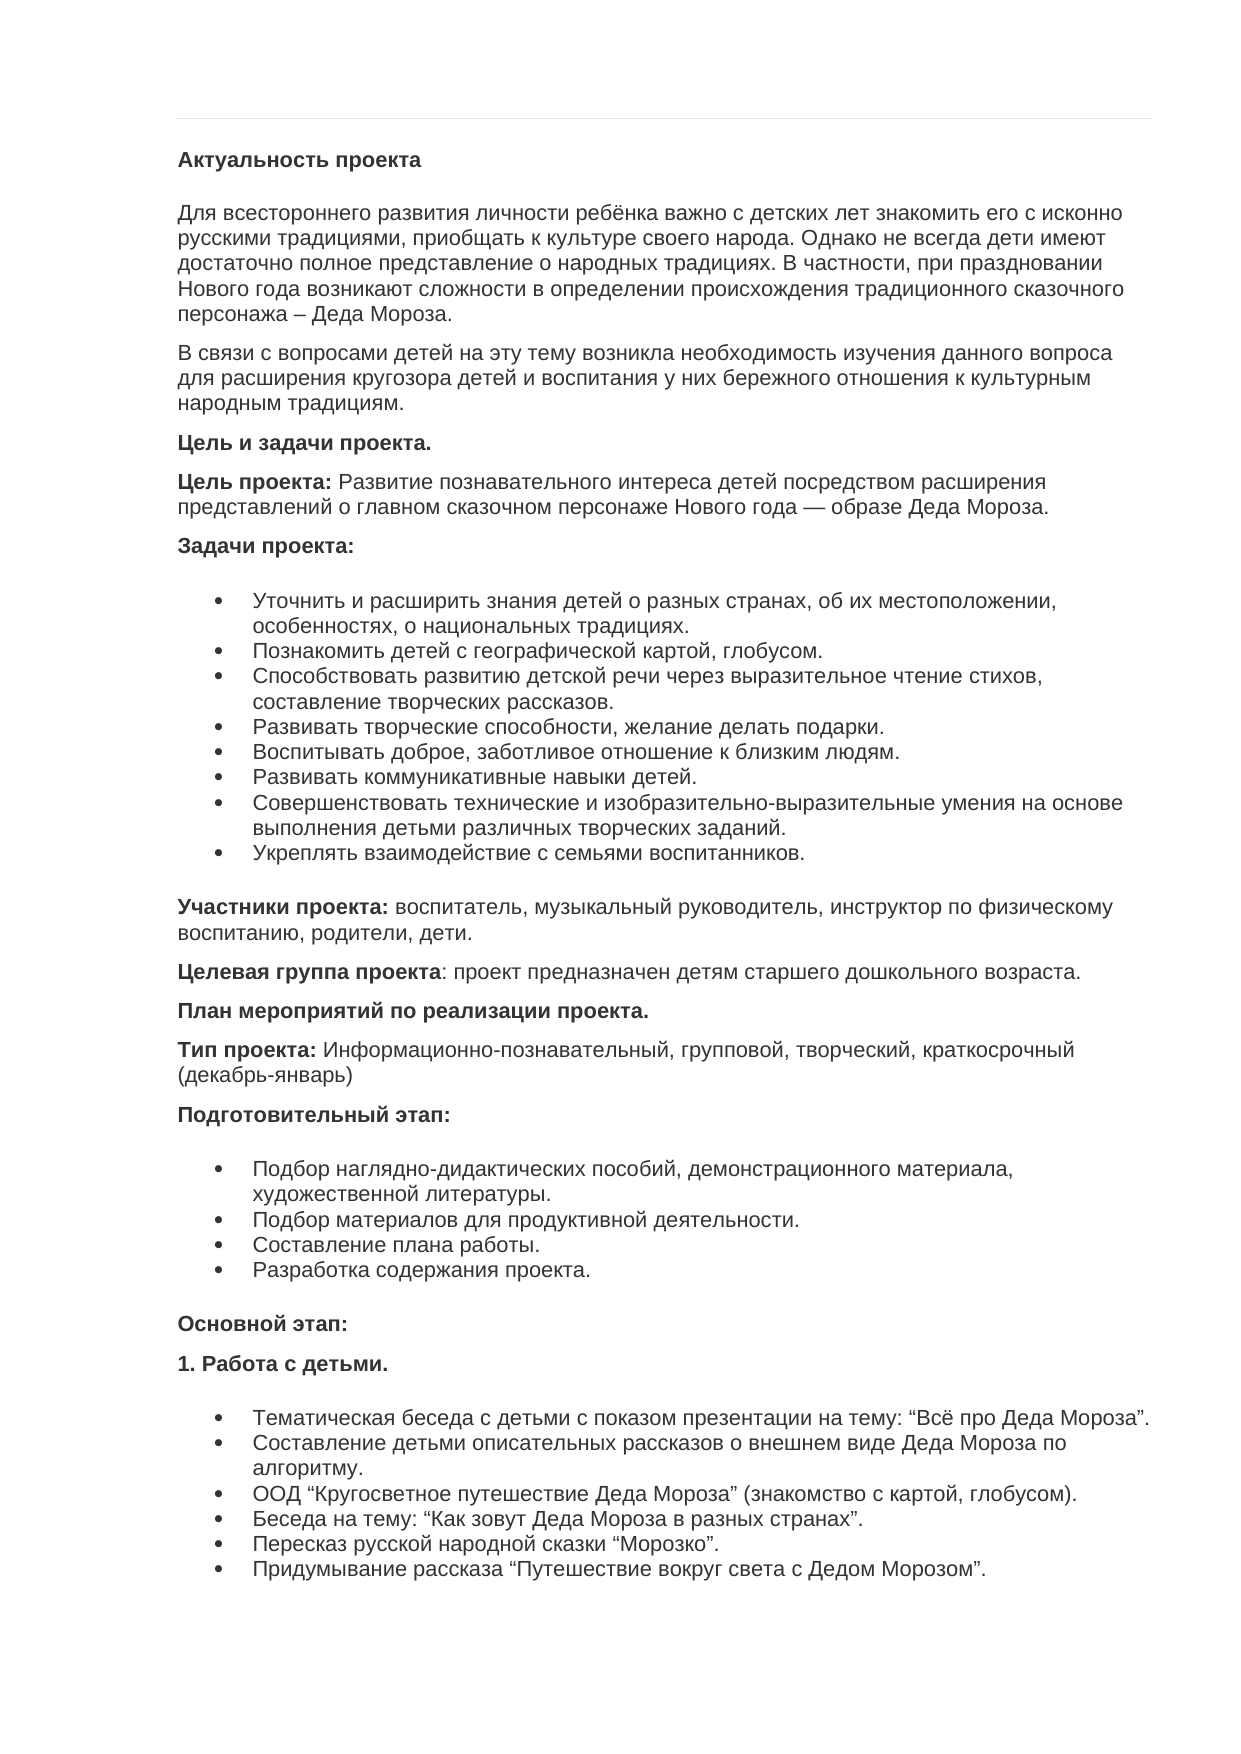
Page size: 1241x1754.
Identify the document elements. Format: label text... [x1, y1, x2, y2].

text Цель проекта: Развитие познавательного интереса детей посредством расширения представлений о главном сказочном персонаже Нового года — образе Деда Мороза. [177, 469, 1152, 519]
text Тип проекта: Информационно-познавательный, групповой, творческий, краткосрочный (декабрь-январь) [177, 1037, 1152, 1088]
list Придумывание рассказа “Путешествие вокруг света с Дедом Морозом”. [215, 1556, 1152, 1581]
text План мероприятий по реализации проекта. [177, 998, 1152, 1023]
list Развивать коммуникативные навыки детей. [215, 764, 1152, 789]
list Воспитывать доброе, заботливое отношение к близким людям. [215, 739, 1152, 764]
list Разработка содержания проекта. [215, 1257, 1152, 1282]
text Основной этап: [177, 1311, 1152, 1336]
list Познакомить детей с географической картой, глобусом. [215, 638, 1152, 663]
text 1. Работа с детьми. [177, 1351, 1152, 1376]
list Составление плана работы. [215, 1232, 1152, 1257]
list ООД “Кругосветное путешествие Деда Мороза” (знакомство с картой, глобусом). [215, 1481, 1152, 1506]
list Совершенствовать технические и изобразительно-выразительные умения на основе выполнения детьми различных творческих заданий. [215, 789, 1152, 840]
text В связи с вопросами детей на эту тему возникла необходимость изучения данного вопроса для расширения кругозора детей и воспитания у них бережного отношения к культурным народным традициям. [177, 340, 1152, 416]
list Укреплять взаимодействие с семьями воспитанников. [215, 840, 1152, 865]
list Уточнить и расширить знания детей о разных странах, об их местоположении, особенностях, о национальных традициях. [215, 588, 1152, 638]
list Беседа на тему: “Как зовут Деда Мороза в разных странах”. [215, 1506, 1152, 1531]
list Подбор материалов для продуктивной деятельности. [215, 1206, 1152, 1232]
text Участники проекта: воспитатель, музыкальный руководитель, инструктор по физическому воспитанию, родители, дети. [177, 894, 1152, 944]
list Способствовать развитию детской речи через выразительное чтение стихов, составление творческих рассказов. [215, 663, 1152, 714]
text Целевая группа проекта: проект предназначен детям старшего дошкольного возраста. [177, 959, 1152, 984]
list Подбор наглядно-дидактических пособий, демонстрационного материала, художественной литературы. [215, 1156, 1152, 1206]
text Актуальность проекта [177, 119, 1152, 172]
list Составление детьми описательных рассказов о внешнем виде Деда Мороза по алгоритму. [215, 1430, 1152, 1481]
text Подготовительный этап: [177, 1102, 1152, 1127]
text Задачи проекта: [177, 533, 1152, 558]
list Пересказ русской народной сказки “Морозко”. [215, 1531, 1152, 1556]
text Цель и задачи проекта. [177, 429, 1152, 455]
text Для всестороннего развития личности ребёнка важно с детских лет знакомить его с исконно русскими традициями, приобщать к культуре своего народа. Однако не всегда дети имеют достаточно полное представление о народных традициях. В частности, при праздновании Нового года возникают сложности в определении происхождения традиционного сказочного персонажа – Деда Мороза. [177, 200, 1152, 326]
list Развивать творческие способности, желание делать подарки. [215, 714, 1152, 739]
list Тематическая беседа с детьми с показом презентации на тему: “Всё про Деда Мороза”. [215, 1405, 1152, 1430]
